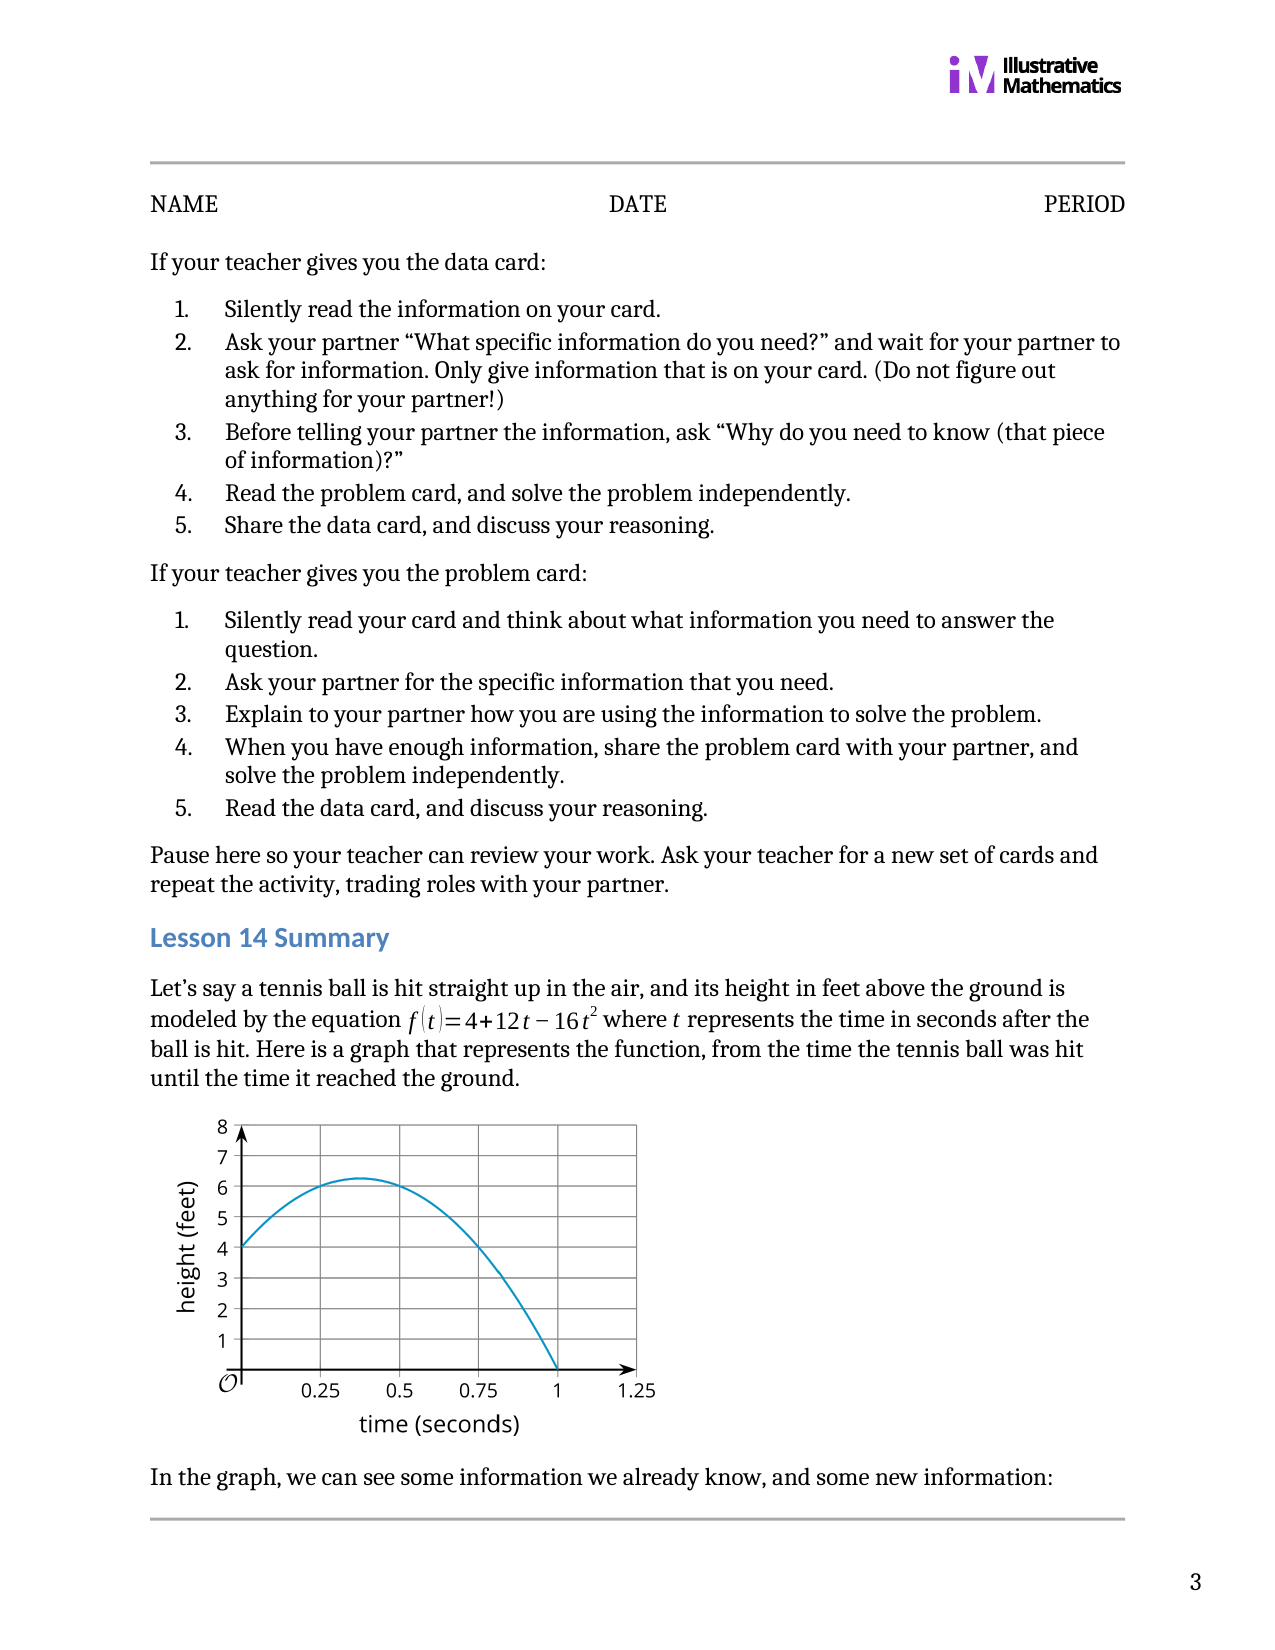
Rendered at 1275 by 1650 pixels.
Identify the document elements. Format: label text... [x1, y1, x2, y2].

text If your teacher gives you the data card: [150, 247, 1125, 276]
list Silently read your card and think about what information you need to answer the question. [175, 606, 1125, 664]
picture [168, 1111, 664, 1444]
list Read the problem card, and solve the problem independently. [175, 479, 1125, 507]
list Silently read the information on your card. [175, 295, 1125, 324]
list Share the data card, and discuss your reasoning. [175, 511, 1125, 540]
list Ask your partner for the specific information that you need. [175, 667, 1125, 696]
text Let’s say a tennis ball is hit straight up in the air, and its height in feet above the ground is modeled by the equation where represents the time in seconds after the ball is hit. Here is a graph that represents the function, from the time the tennis ball was hit until the time it reached the ground. [150, 974, 1125, 1093]
list When you have enough information, share the problem card with your partner, and solve the problem independently. [175, 732, 1125, 790]
list Read the data card, and discuss your reasoning. [175, 794, 1125, 822]
list Explain to your partner how you are using the information to solve the problem. [175, 700, 1125, 729]
list Ask your partner “What specific information do you need?” and wait for your partner to ask for information. Only give information that is on your card. (Do not figure out anything for your partner!) [175, 327, 1125, 414]
text If your teacher gives you the problem card: [150, 559, 1125, 587]
subtitle Lesson 14 Summary [150, 919, 1125, 955]
picture [949, 55, 1121, 93]
text In the graph, we can see some information we already know, and some new information: [150, 1462, 1125, 1491]
list Before telling your partner the information, ask “Why do you need to know (that piece of information)?” [175, 417, 1125, 475]
text Pause here so your teacher can review your work. Ask your teacher for a new set of cards and repeat the activity, trading roles with your partner. [150, 841, 1125, 899]
